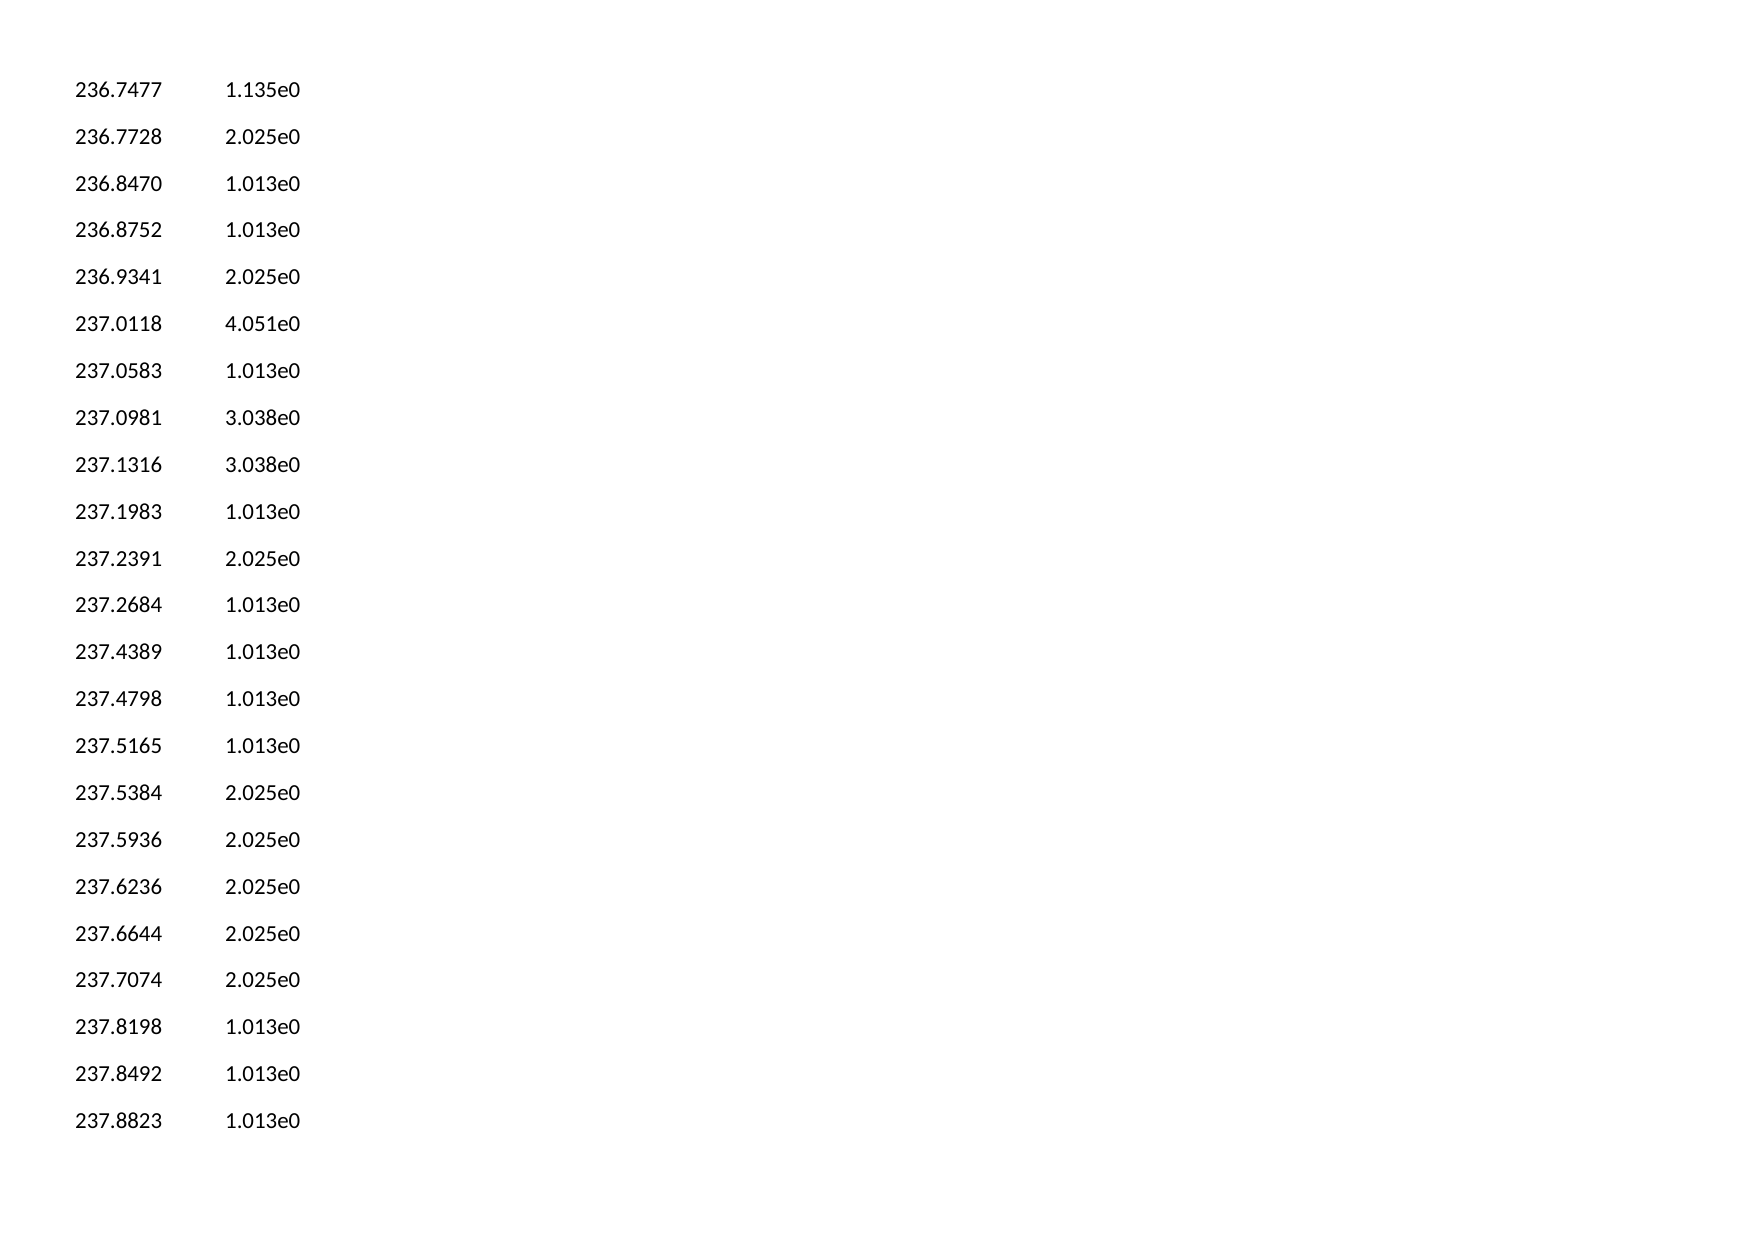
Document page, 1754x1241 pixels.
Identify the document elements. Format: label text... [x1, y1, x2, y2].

text 236.8752 1.013e0 [75, 216, 1679, 244]
text 237.8198 1.013e0 [75, 1012, 1679, 1041]
text 237.5936 2.025e0 [75, 825, 1679, 853]
text 237.7074 2.025e0 [75, 966, 1679, 994]
text 236.7728 2.025e0 [75, 122, 1679, 150]
text 237.6644 2.025e0 [75, 919, 1679, 947]
text 237.2684 1.013e0 [75, 591, 1679, 619]
text 237.1983 1.013e0 [75, 497, 1679, 525]
text 237.8492 1.013e0 [75, 1059, 1679, 1087]
text 237.0981 3.038e0 [75, 403, 1679, 431]
text 237.5384 2.025e0 [75, 778, 1679, 806]
text 237.4798 1.013e0 [75, 684, 1679, 712]
text 237.1316 3.038e0 [75, 450, 1679, 478]
text 236.9341 2.025e0 [75, 262, 1679, 291]
text 237.8823 1.013e0 [75, 1106, 1679, 1134]
text 237.2391 2.025e0 [75, 544, 1679, 572]
text 237.6236 2.025e0 [75, 872, 1679, 900]
text 237.4389 1.013e0 [75, 637, 1679, 666]
text 237.5165 1.013e0 [75, 731, 1679, 759]
text 237.0583 1.013e0 [75, 356, 1679, 384]
text 237.0118 4.051e0 [75, 309, 1679, 337]
text 236.7477 1.135e0 [75, 75, 1679, 103]
text 236.8470 1.013e0 [75, 169, 1679, 197]
